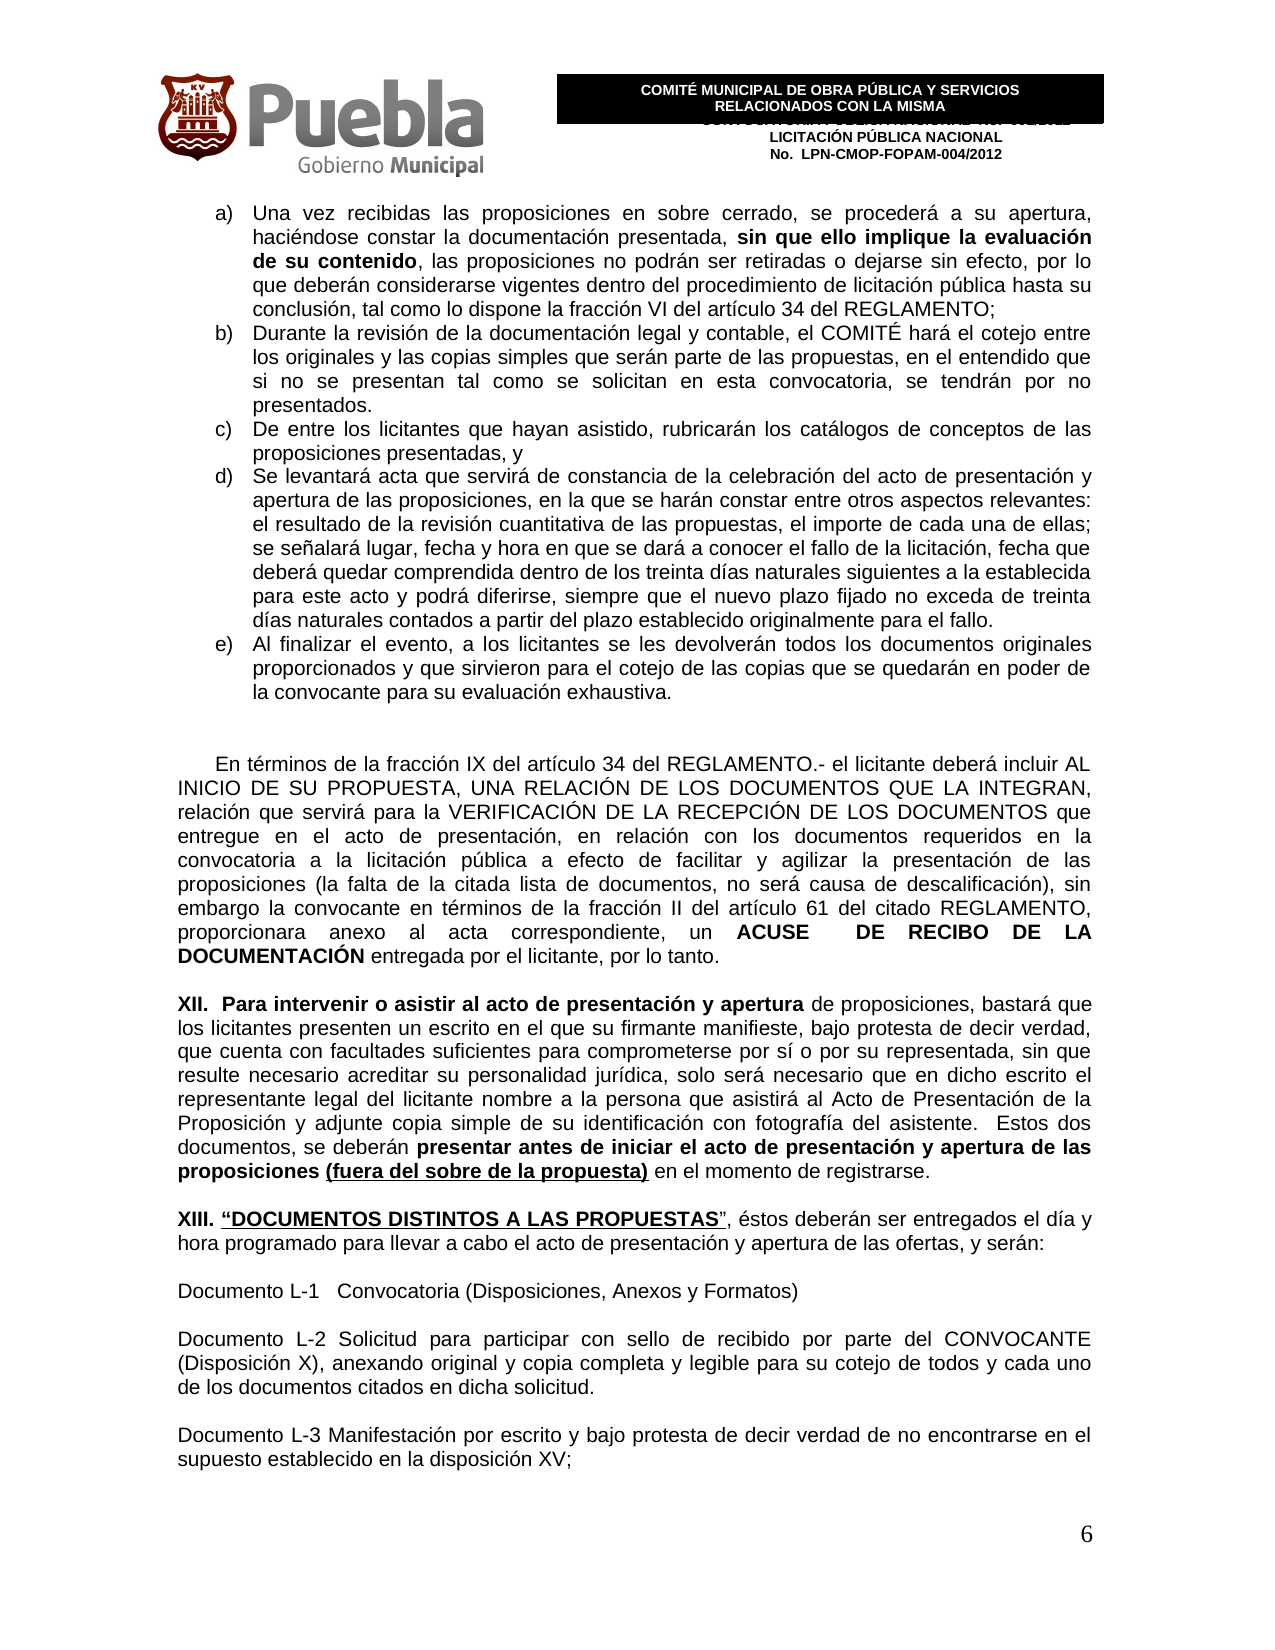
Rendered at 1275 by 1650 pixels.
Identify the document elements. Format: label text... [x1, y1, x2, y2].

text XII. Para intervenir o asistir al acto de presentación y apertura de proposiciones, bastará que los licitantes presenten un escrito en el que su firmante manifieste, bajo protesta de decir verdad, que cuenta con facultades suficientes para comprometerse por sí o por su representada, sin que resulte necesario acreditar su personalidad jurídica, solo será necesario que en dicho escrito el representante legal del licitante nombre a la persona que asistirá al Acto de Presentación de la Proposición y adjunte copia simple de su identificación con fotografía del asistente. Estos dos documentos, se deberán presentar antes de iniciar el acto de presentación y apertura de las proposiciones (fuera del sobre de la propuesta) en el momento de registrarse. [177, 991, 1093, 1183]
text Documento L-3 Manifestación por escrito y bajo protesta de decir verdad de no encontrarse en el supuesto establecido en la disposición XV; [177, 1423, 1093, 1471]
text XIII. “DOCUMENTOS DISTINTOS A LAS PROPUESTAS”, éstos deberán ser entregados el día y hora programado para llevar a cabo el acto de presentación y apertura de las ofertas, y serán: [177, 1207, 1093, 1255]
text En términos de la fracción IX del artículo 34 del REGLAMENTO.- el licitante deberá incluir AL INICIO DE SU PROPUESTA, UNA RELACIÓN DE LOS DOCUMENTOS QUE LA INTEGRAN, relación que servirá para la VERIFICACIÓN DE LA RECEPCIÓN DE LOS DOCUMENTOS que entregue en el acto de presentación, en relación con los documentos requeridos en la convocatoria a la licitación pública a efecto de facilitar y agilizar la presentación de las proposiciones (la falta de la citada lista de documentos, no será causa de descalificación), sin embargo la convocante en términos de la fracción II del artículo 61 del citado REGLAMENTO, proporcionara anexo al acta correspondiente, un ACUSE DE RECIBO DE LA DOCUMENTACIÓN entregada por el licitante, por lo tanto. [177, 752, 1093, 967]
text Documento L-1 Convocatoria (Disposiciones, Anexos y Formatos) [177, 1279, 1093, 1303]
list Al finalizar el evento, a los licitantes se les devolverán todos los documentos originales proporcionados y que sirvieron para el cotejo de las copias que se quedarán en poder de la convocante para su evaluación exhaustiva. [215, 632, 1093, 704]
picture [158, 73, 484, 177]
text Documento L-2 Solicitud para participar con sello de recibido por parte del CONVOCANTE (Disposición X), anexando original y copia completa y legible para su cotejo de todos y cada uno de los documentos citados en dicha solicitud. [177, 1327, 1093, 1399]
list Una vez recibidas las proposiciones en sobre cerrado, se procederá a su apertura, haciéndose constar la documentación presentada, sin que ello implique la evaluación de su contenido, las proposiciones no podrán ser retiradas o dejarse sin efecto, por lo que deberán considerarse vigentes dentro del procedimiento de licitación pública hasta su conclusión, tal como lo dispone la fracción VI del artículo 34 del REGLAMENTO; [215, 201, 1093, 321]
list Durante la revisión de la documentación legal y contable, el COMITÉ hará el cotejo entre los originales y las copias simples que serán parte de las propuestas, en el entendido que si no se presentan tal como se solicitan en esta convocatoria, se tendrán por no presentados. [215, 321, 1093, 416]
list Se levantará acta que servirá de constancia de la celebración del acto de presentación y apertura de las proposiciones, en la que se harán constar entre otros aspectos relevantes: el resultado de la revisión cuantitativa de las propuestas, el importe de cada una de ellas; se señalará lugar, fecha y hora en que se dará a conocer el fallo de la licitación, fecha que deberá quedar comprendida dentro de los treinta días naturales siguientes a la establecida para este acto y podrá diferirse, siempre que el nuevo plazo fijado no exceda de treinta días naturales contados a partir del plazo establecido originalmente para el fallo. [215, 464, 1093, 632]
list De entre los licitantes que hayan asistido, rubricarán los catálogos de conceptos de las proposiciones presentadas, y [215, 416, 1093, 464]
